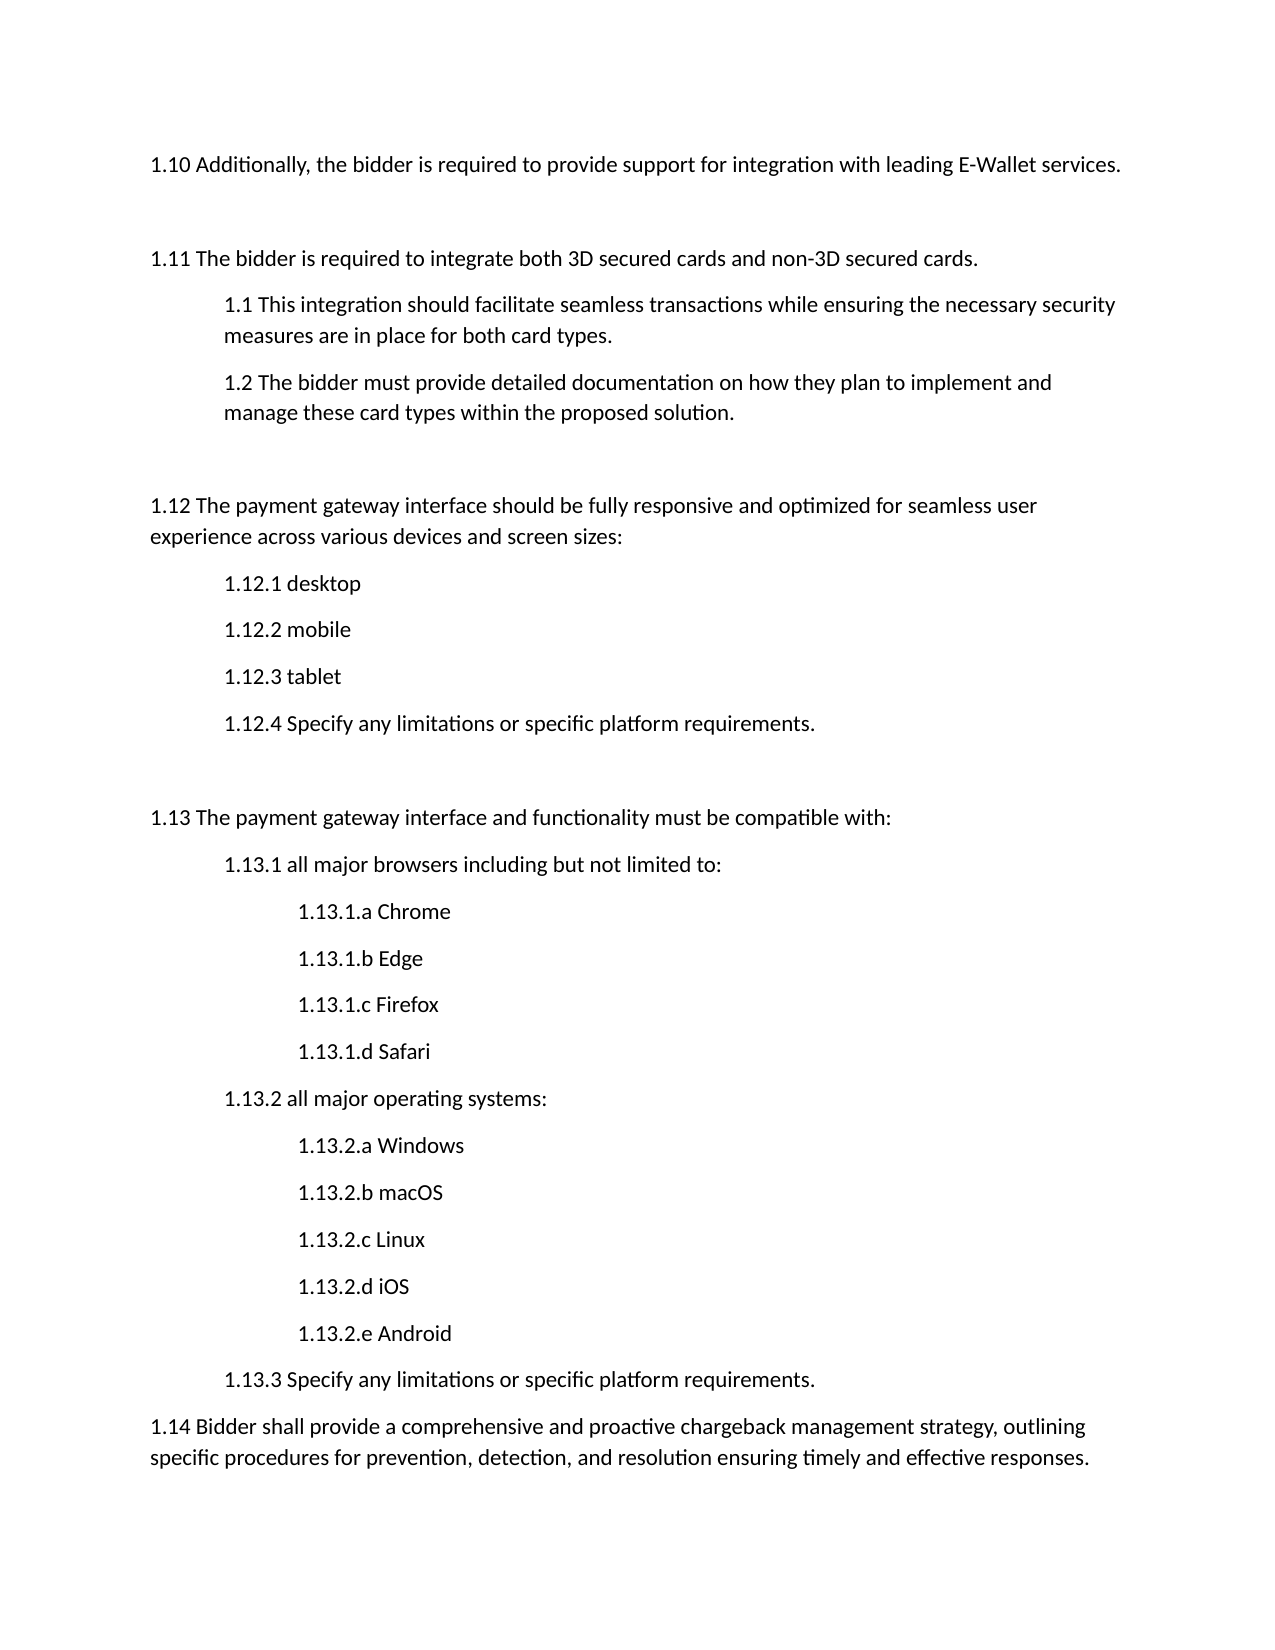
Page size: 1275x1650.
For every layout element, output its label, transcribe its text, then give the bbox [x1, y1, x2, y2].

text 1.14 Bidder shall provide a comprehensive and proactive chargeback management strategy, outlining specific procedures for prevention, detection, and resolution ensuring timely and effective responses. [150, 1412, 1125, 1471]
text 1.13.2.c Linux [297, 1225, 1125, 1253]
text 1.12 The payment gateway interface should be fully responsive and optimized for seamless user experience across various devices and screen sizes: [150, 492, 1125, 550]
text 1.12.4 Specify any limitations or specific platform requirements. [224, 709, 1125, 737]
text 1.1 This integration should facilitate seamless transactions while ensuring the necessary security measures are in place for both card types. [224, 291, 1125, 349]
text 1.13.2.e Android [297, 1319, 1125, 1347]
text 1.12.3 tablet [224, 662, 1125, 691]
text 1.13.2.b macOS [297, 1178, 1125, 1206]
text 1.12.2 mobile [224, 616, 1125, 644]
text 1.13.1 all major browsers including but not limited to: [224, 850, 1125, 878]
text 1.13.2.a Windows [297, 1131, 1125, 1159]
text 1.13.1.d Safari [297, 1037, 1125, 1066]
text 1.12.1 desktop [224, 569, 1125, 597]
text 1.11 The bidder is required to integrate both 3D secured cards and non-3D secured cards. [150, 244, 1125, 272]
text 1.2 The bidder must provide detailed documentation on how they plan to implement and manage these card types within the proposed solution. [224, 368, 1125, 426]
text 1.13 The payment gateway interface and functionality must be compatible with: [150, 803, 1125, 831]
text 1.13.2 all major operating systems: [224, 1084, 1125, 1112]
text 1.13.1.b Edge [297, 944, 1125, 972]
text 1.13.1.c Firefox [297, 991, 1125, 1019]
text 1.13.3 Specify any limitations or specific platform requirements. [224, 1366, 1125, 1394]
text 1.13.1.a Chrome [297, 897, 1125, 925]
text 1.10 Additionally, the bidder is required to provide support for integration with leading E-Wallet services. [150, 150, 1125, 178]
text 1.13.2.d iOS [297, 1272, 1125, 1300]
